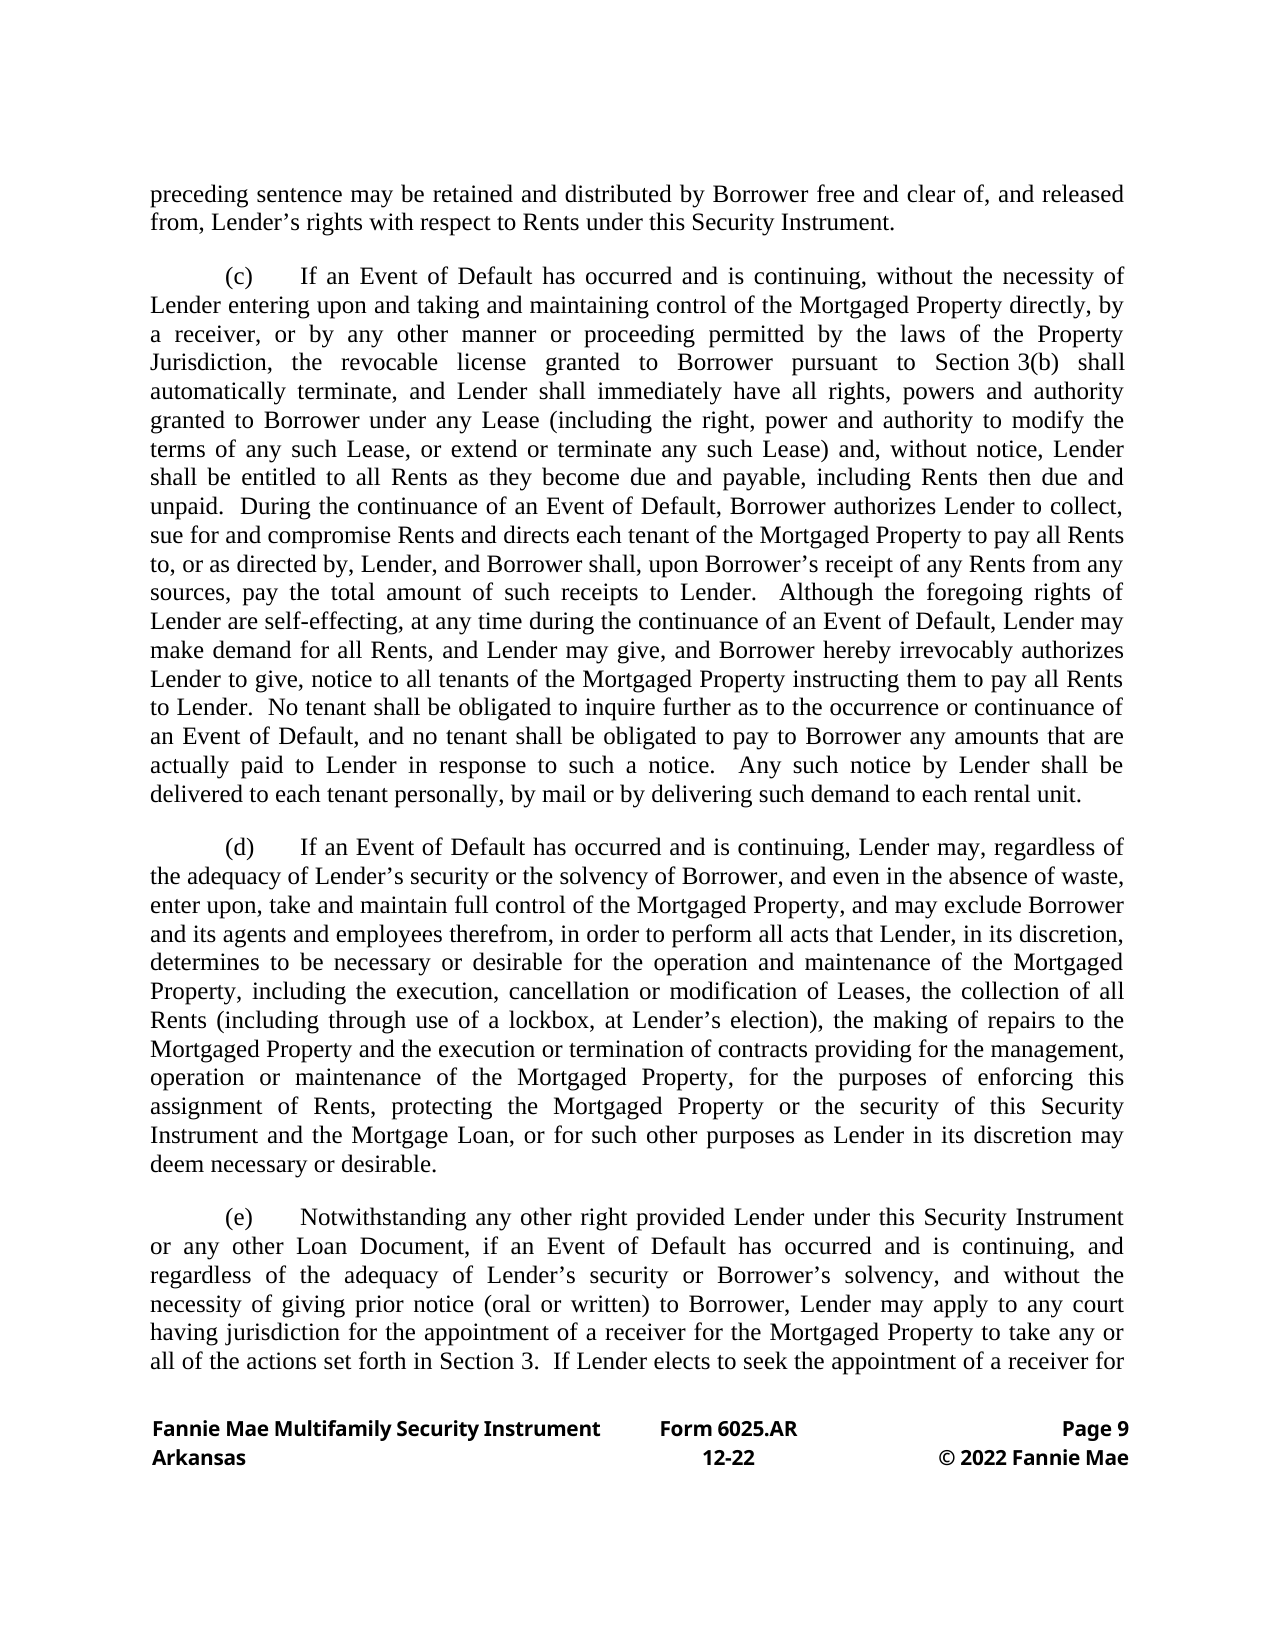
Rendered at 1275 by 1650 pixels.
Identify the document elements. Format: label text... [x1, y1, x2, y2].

list If an Event of Default has occurred and is continuing, Lender may, regardless of the adequacy of Lender’s security or the solvency of Borrower, and even in the absence of waste, enter upon, take and maintain full control of the Mortgaged Property, and may exclude Borrower and its agents and employees therefrom, in order to perform all acts that Lender, in its discretion, determines to be necessary or desirable for the operation and maintenance of the Mortgaged Property, including the execution, cancellation or modification of Leases, the collection of all Rents (including through use of a lockbox, at Lender’s election), the making of repairs to the Mortgaged Property and the execution or termination of contracts providing for the management, operation or maintenance of the Mortgaged Property, for the purposes of enforcing this assignment of Rents, protecting the Mortgaged Property or the security of this Security Instrument and the Mortgage Loan, or for such other purposes as Lender in its discretion may deem necessary or desirable. [150, 832, 1125, 1177]
list If an Event of Default has occurred and is continuing, without the necessity of Lender entering upon and taking and maintaining control of the Mortgaged Property directly, by a receiver, or by any other manner or proceeding permitted by the laws of the Property Jurisdiction, the revocable license granted to Borrower pursuant to Section 3(b) shall automatically terminate, and Lender shall immediately have all rights, powers and authority granted to Borrower under any Lease (including the right, power and authority to modify the terms of any such Lease, or extend or terminate any such Lease) and, without notice, Lender shall be entitled to all Rents as they become due and payable, including Rents then due and unpaid. During the continuance of an Event of Default, Borrower authorizes Lender to collect, sue for and compromise Rents and directs each tenant of the Mortgaged Property to pay all Rents to, or as directed by, Lender, and Borrower shall, upon Borrower’s receipt of any Rents from any sources, pay the total amount of such receipts to Lender. Although the foregoing rights of Lender are self-effecting, at any time during the continuance of an Event of Default, Lender may make demand for all Rents, and Lender may give, and Borrower hereby irrevocably authorizes Lender to give, notice to all tenants of the Mortgaged Property instructing them to pay all Rents to Lender. No tenant shall be obligated to inquire further as to the occurrence or continuance of an Event of Default, and no tenant shall be obligated to pay to Borrower any amounts that are actually paid to Lender in response to such a notice. Any such notice by Lender shall be delivered to each tenant personally, by mail or by delivering such demand to each rental unit. [150, 261, 1125, 807]
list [150, 179, 1125, 236]
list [150, 1202, 1125, 1375]
